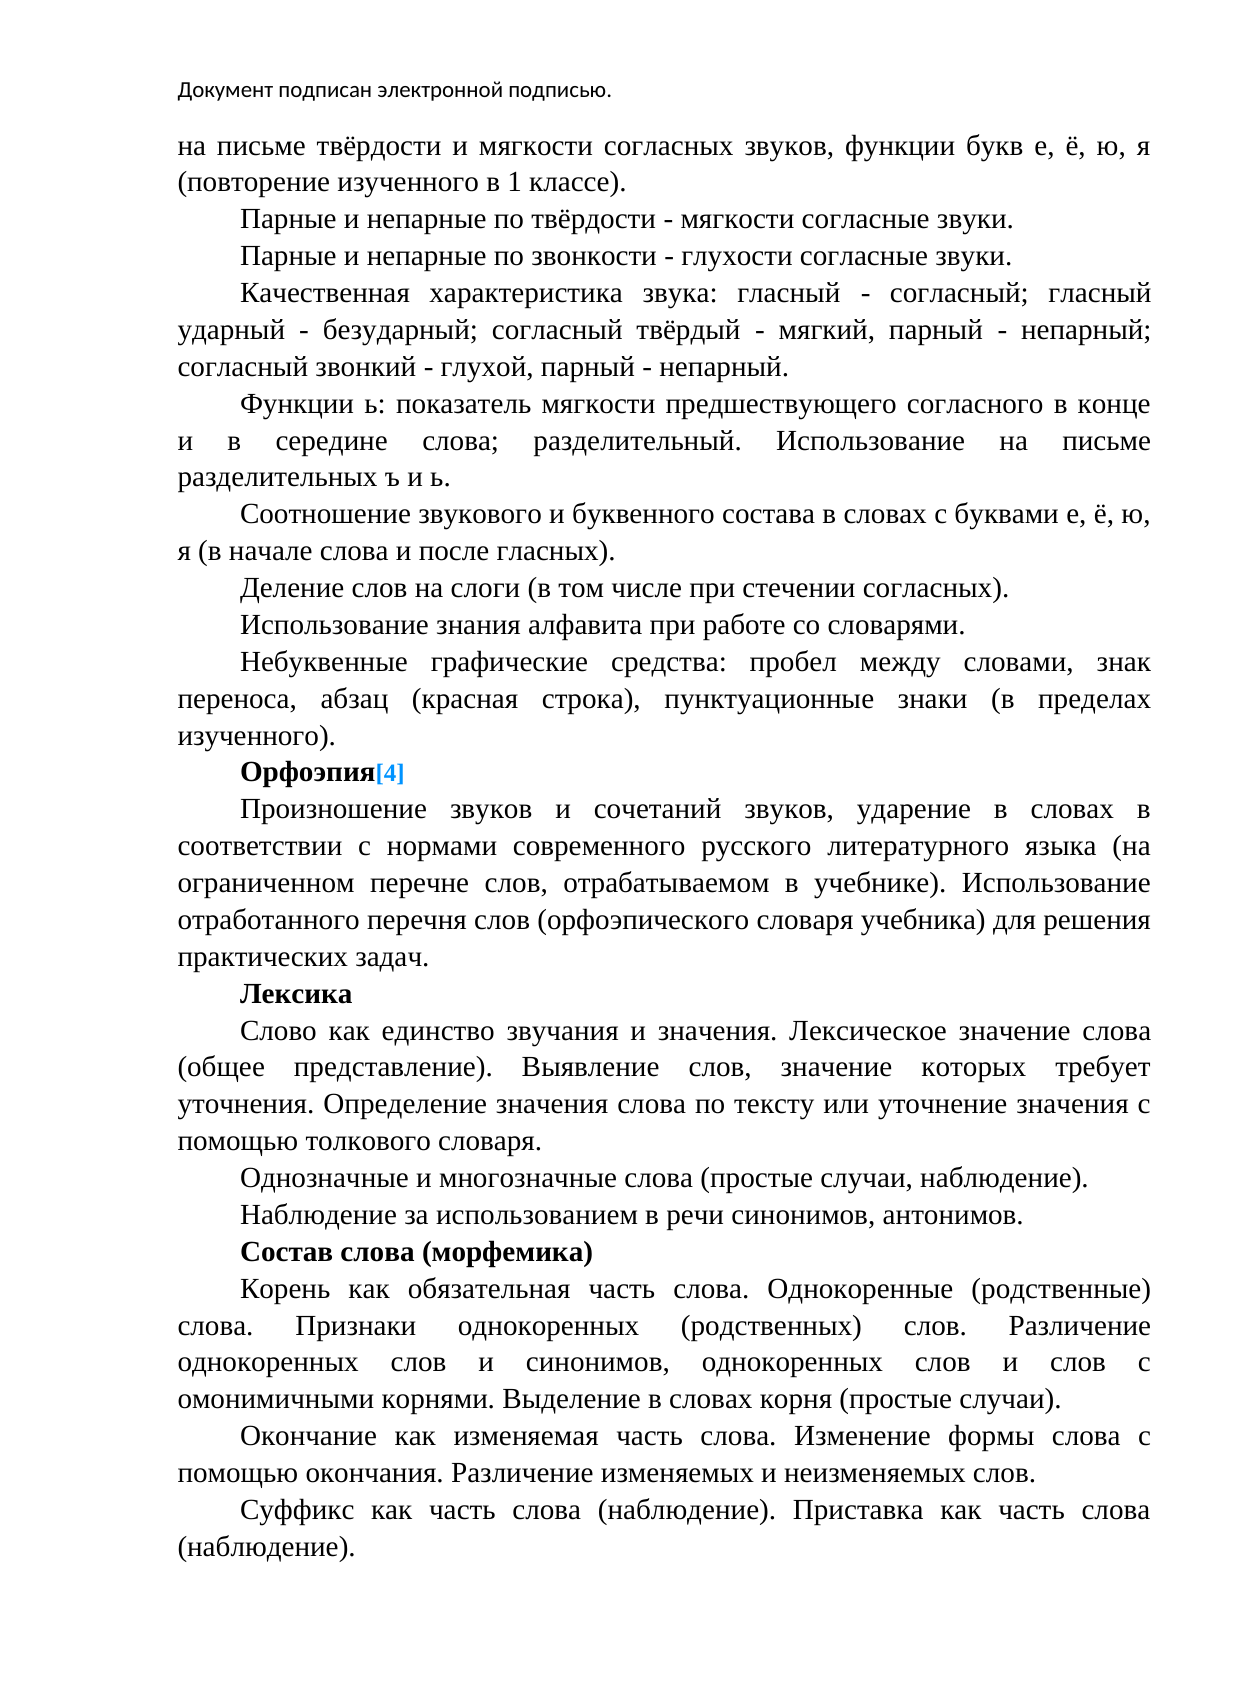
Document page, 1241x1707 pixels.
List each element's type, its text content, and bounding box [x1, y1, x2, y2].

text Корень как обязательная часть слова. Однокоренные (родственные) слова. Признаки однокоренных (родственных) слов. Различение однокоренных слов и синонимов, однокоренных слов и слов с омонимичными корнями. Выделение в словах корня (простые случаи). [177, 1271, 1152, 1415]
text Использование знания алфавита при работе со словарями. [177, 607, 1152, 641]
text Функции ь: показатель мягкости предшествующего согласного в конце и в середине слова; разделительный. Использование на письме разделительных ъ и ь. [177, 386, 1152, 493]
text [177, 128, 1152, 198]
text Слово как единство звучания и значения. Лексическое значение слова (общее представление). Выявление слов, значение которых требует уточнения. Определение значения слова по тексту или уточнение значения с помощью толкового словаря. [177, 1013, 1152, 1157]
text Лексика [177, 976, 1152, 1009]
text Парные и непарные по звонкости ‑ глухости согласные звуки. [177, 238, 1152, 272]
text Соотношение звукового и буквенного состава в словах с буквами е, ё, ю, я (в начале слова и после гласных). [177, 496, 1152, 567]
text Однозначные и многозначные слова (простые случаи, наблюдение). [177, 1160, 1152, 1194]
text Суффикс как часть слова (наблюдение). Приставка как часть слова (наблюдение). [177, 1492, 1152, 1562]
text Окончание как изменяемая часть слова. Изменение формы слова с помощью окончания. Различение изменяемых и неизменяемых слов. [177, 1418, 1152, 1489]
text Парные и непарные по твёрдости ‑ мягкости согласные звуки. [177, 201, 1152, 235]
text Деление слов на слоги (в том числе при стечении согласных). [177, 570, 1152, 604]
text Небуквенные графические средства: пробел между словами, знак переноса, абзац (красная строка), пунктуационные знаки (в пределах изученного). [177, 644, 1152, 751]
text Наблюдение за использованием в речи синонимов, антонимов. [177, 1197, 1152, 1231]
text Состав слова (морфемика) [177, 1234, 1152, 1267]
text Орфоэпия[4] [177, 754, 1152, 788]
text Качественная характеристика звука: гласный ‑ согласный; гласный ударный ‑ безударный; согласный твёрдый ‑ мягкий, парный ‑ непарный; согласный звонкий ‑ глухой, парный ‑ непарный. [177, 275, 1152, 382]
text Произношение звуков и сочетаний звуков, ударение в словах в соответствии с нормами современного русского литературного языка (на ограниченном перечне слов, отрабатываемом в учебнике). Использование отработанного перечня слов (орфоэпического словаря учебника) для решения практических задач. [177, 791, 1152, 972]
